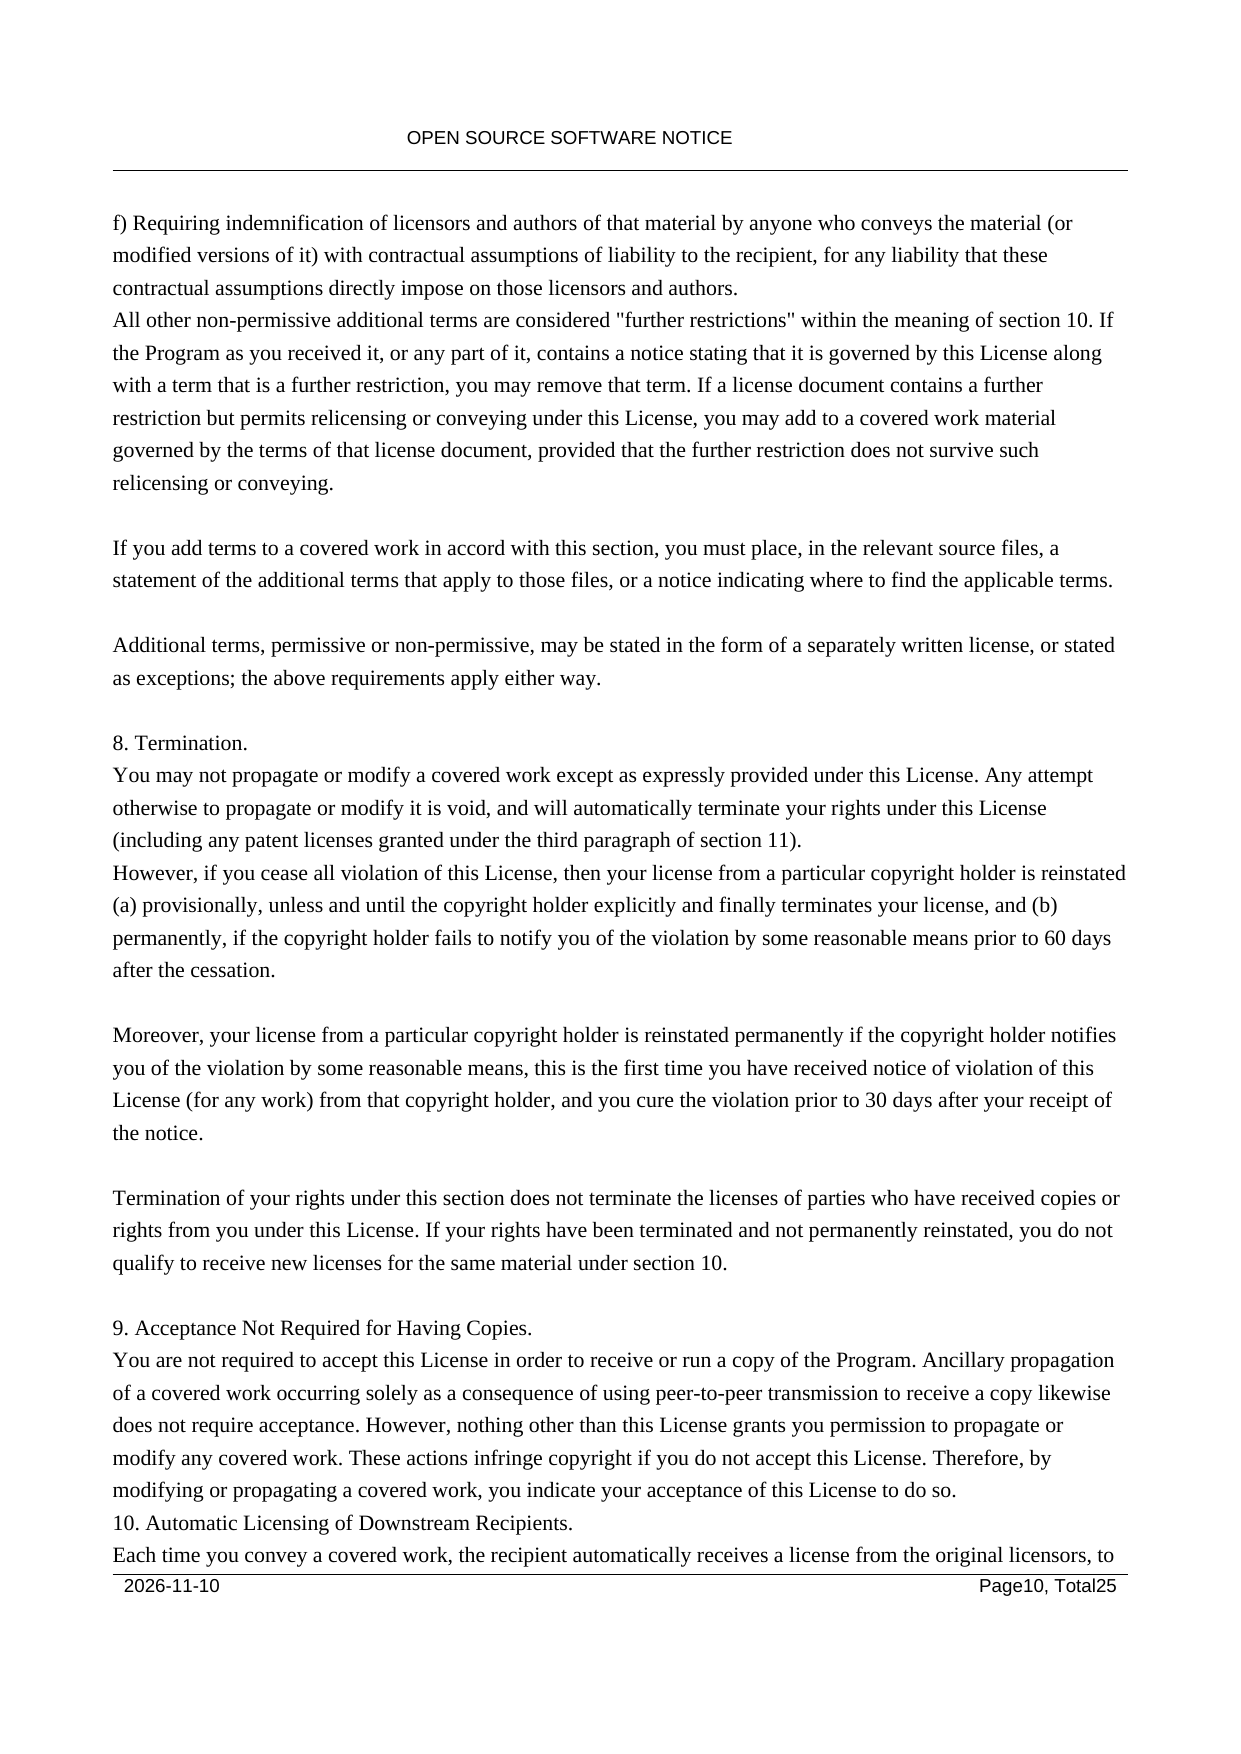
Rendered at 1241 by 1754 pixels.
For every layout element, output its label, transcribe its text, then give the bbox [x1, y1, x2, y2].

text All other non-permissive additional terms are considered "further restrictions" within the meaning of section 10. If the Program as you received it, or any part of it, contains a notice stating that it is governed by this License along with a term that is a further restriction, you may remove that term. If a license document contains a further restriction but permits relicensing or conveying under this License, you may add to a covered work material governed by the terms of that license document, provided that the further restriction does not survive such relicensing or conveying. [112, 304, 1128, 499]
text 9. Acceptance Not Required for Having Copies. [112, 1311, 1128, 1344]
text 10. Automatic Licensing of Downstream Recipients. [112, 1506, 1128, 1539]
text f) Requiring indemnification of licensors and authors of that material by anyone who conveys the material (or modified versions of it) with contractual assumptions of liability to the recipient, for any liability that these contractual assumptions directly impose on those licensors and authors. [112, 206, 1128, 304]
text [112, 1539, 1128, 1571]
text You are not required to accept this License in order to receive or run a copy of the Program. Ancillary propagation of a covered work occurring solely as a consequence of using peer-to-peer transmission to receive a copy likewise does not require acceptance. However, nothing other than this License grants you permission to propagate or modify any covered work. These actions infringe copyright if you do not accept this License. Therefore, by modifying or propagating a covered work, you indicate your acceptance of this License to do so. [112, 1344, 1128, 1506]
text Termination of your rights under this section does not terminate the licenses of parties who have received copies or rights from you under this License. If your rights have been terminated and not permanently reinstated, you do not qualify to receive new licenses for the same material under section 10. [112, 1181, 1128, 1279]
text However, if you cease all violation of this License, then your license from a particular copyright holder is reinstated (a) provisionally, unless and until the copyright holder explicitly and finally terminates your license, and (b) permanently, if the copyright holder fails to notify you of the violation by some reasonable means prior to 60 days after the cessation. [112, 856, 1128, 986]
text Moreover, your license from a particular copyright holder is reinstated permanently if the copyright holder notifies you of the violation by some reasonable means, this is the first time you have received notice of violation of this License (for any work) from that copyright holder, and you cure the violation prior to 30 days after your receipt of the notice. [112, 1019, 1128, 1149]
text You may not propagate or modify a covered work except as expressly provided under this License. Any attempt otherwise to propagate or modify it is void, and will automatically terminate your rights under this License (including any patent licenses granted under the third paragraph of section 11). [112, 759, 1128, 856]
text Additional terms, permissive or non-permissive, may be stated in the form of a separately written license, or stated as exceptions; the above requirements apply either way. [112, 629, 1128, 694]
text If you add terms to a covered work in accord with this section, you must place, in the relevant source files, a statement of the additional terms that apply to those files, or a notice indicating where to find the applicable terms. [112, 531, 1128, 596]
text 8. Termination. [112, 726, 1128, 759]
